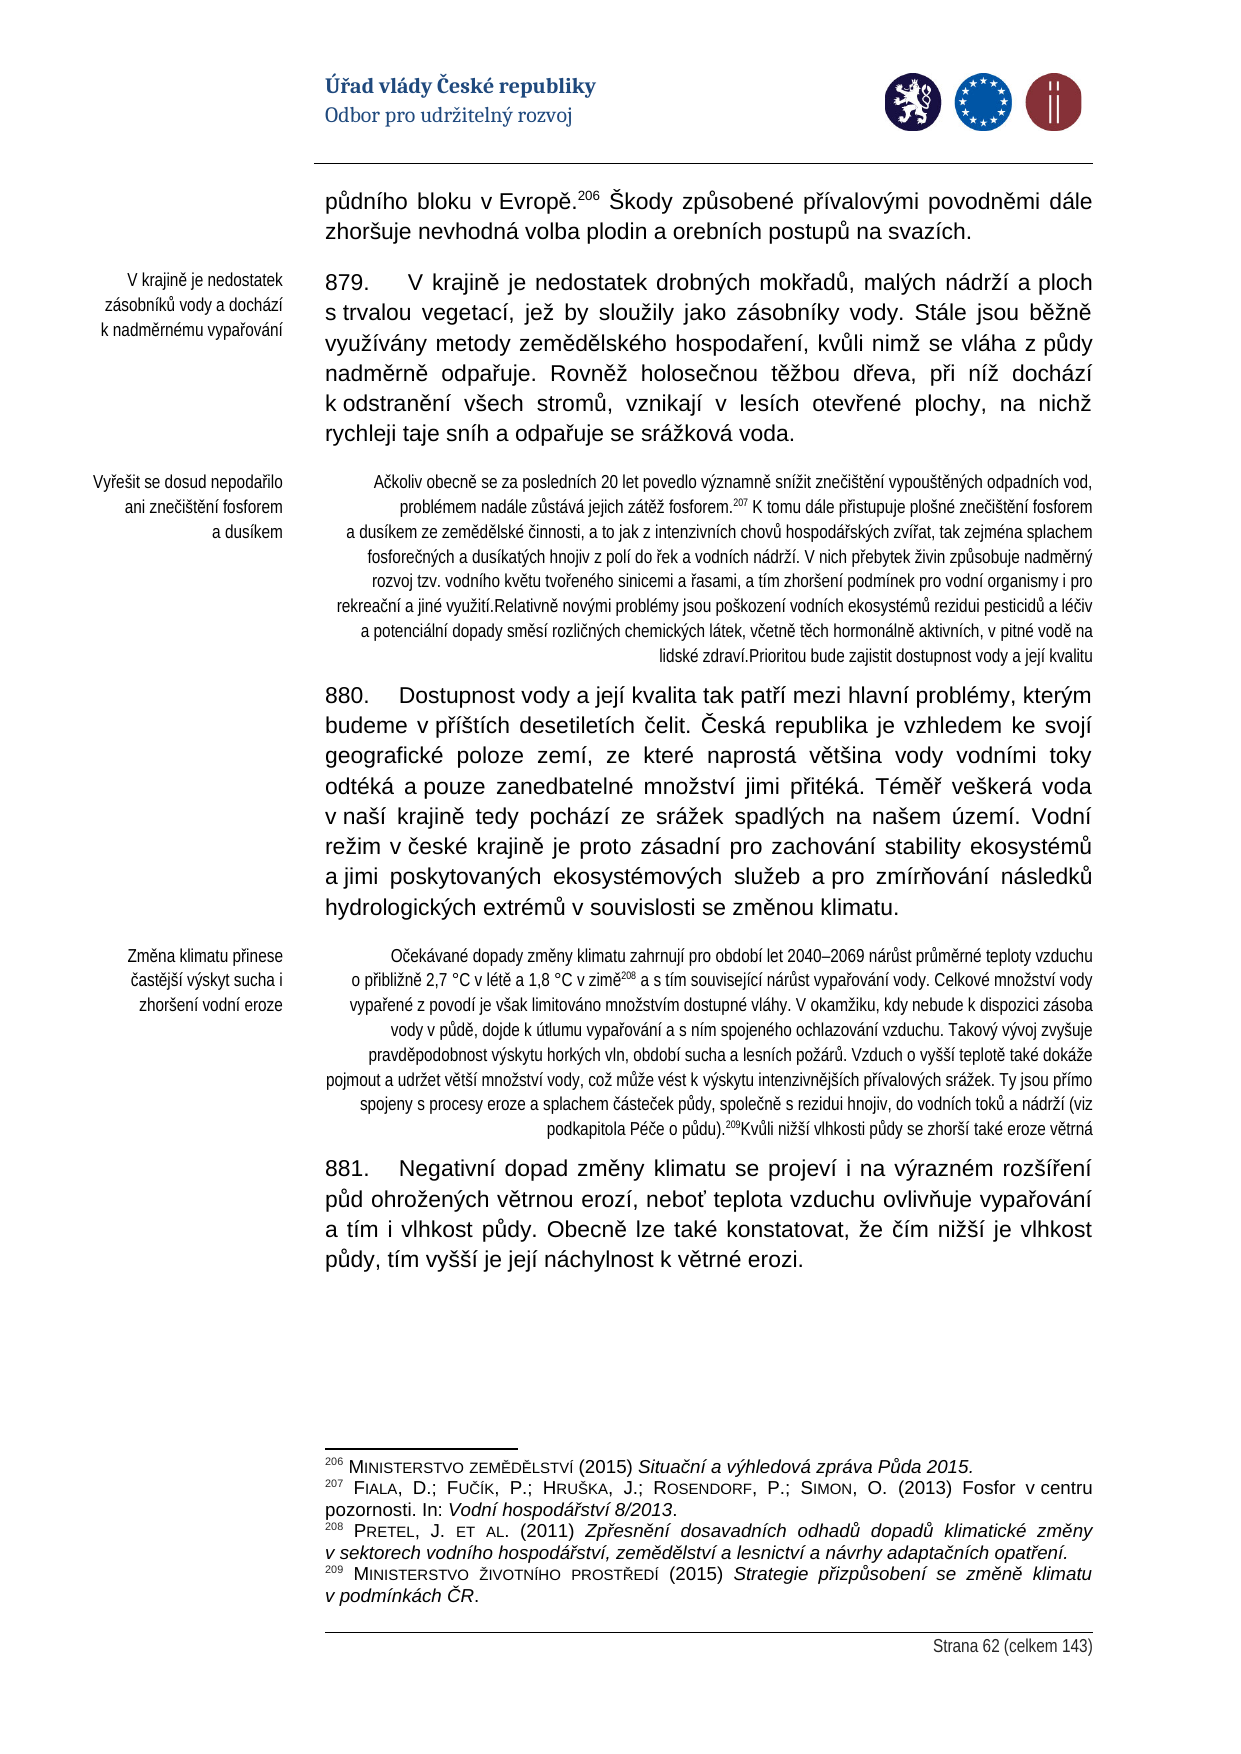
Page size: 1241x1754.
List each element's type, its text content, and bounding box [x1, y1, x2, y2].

text Negativní dopad změny klimatu se projeví i na výrazném rozšíření půd ohrožených větrnou erozí, neboť teplota vzduchu ovlivňuje vypařování a tím i vlhkost půdy. Obecně lze také konstatovat, že čím nižší je vlhkost půdy, tím vyšší je její náchylnost k větrné erozi. [325, 1155, 1093, 1272]
text V krajině je nedostatek zásobníků vody a dochází k nadměrnému vypařování [82, 269, 283, 340]
text Změna klimatu přinese častější výskyt sucha i zhoršení vodní eroze [82, 944, 283, 1016]
text Kvůli nižší vlhkosti půdy se zhorší také eroze větrná [325, 944, 1093, 1139]
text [325, 188, 1093, 244]
text Dostupnost vody a její kvalita tak patří mezi hlavní problémy, kterým budeme v příštích desetiletích čelit. Česká republika je vzhledem ke svojí geografické poloze zemí, ze které naprostá většina vody vodními toky odtéká a pouze zanedbatelné množství jimi přitéká. Téměř veškerá voda v naší krajině tedy pochází ze srážek spadlých na našem území. Vodní režim v české krajině je proto zásadní pro zachování stability ekosystémů a jimi poskytovaných ekosystémových služeb a pro zmírňování následků hydrologických extrémů v souvislosti se změnou klimatu. [325, 682, 1093, 920]
picture [885, 73, 1082, 131]
text Prioritou bude zajistit dostupnost vody a její kvalitu [325, 471, 1093, 666]
text Vyřešit se dosud nepodařilo ani znečištění fosforem a dusíkem [82, 471, 283, 542]
text V krajině je nedostatek drobných mokřadů, malých nádrží a ploch s trvalou vegetací, jež by sloužily jako zásobníky vody. Stále jsou běžně využívány metody zemědělského hospodaření, kvůli nimž se vláha z půdy nadměrně odpařuje. Rovněž holosečnou těžbou dřeva, při níž dochází k odstranění všech stromů, vznikají v lesích otevřené plochy, na nichž rychleji taje sníh a odpařuje se srážková voda. [325, 269, 1093, 446]
